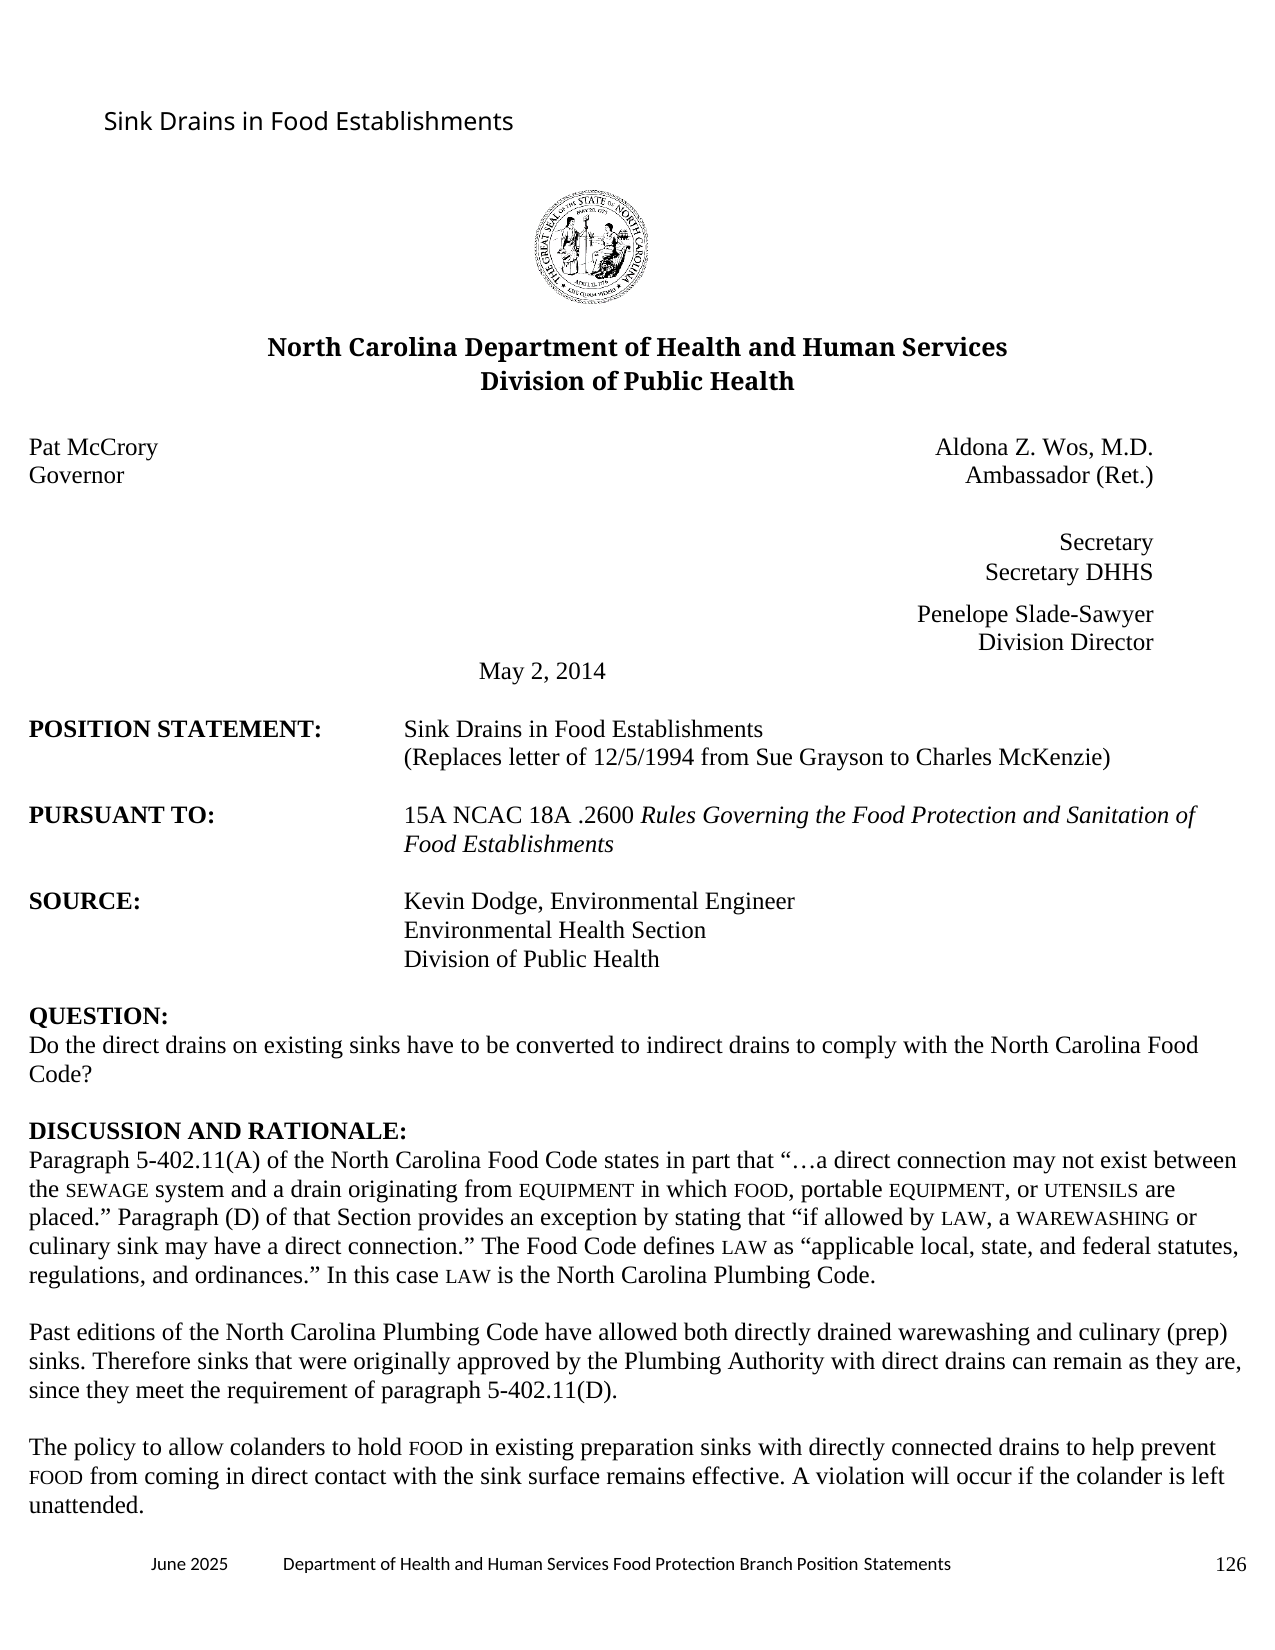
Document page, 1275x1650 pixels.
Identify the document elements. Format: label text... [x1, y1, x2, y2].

text May 2, 2014 [403, 656, 1246, 685]
text Do the direct drains on existing sinks have to be converted to indirect drains to comply with the North Carolina Food Code? [28, 1030, 1246, 1087]
text Past editions of the North Carolina Plumbing Code have allowed both directly drained warewashing and culinary (prep) sinks. Therefore sinks that were originally approved by the Plumbing Authority with direct drains can remain as they are, since they meet the requirement of paragraph 5-402.11(D). [28, 1317, 1246, 1404]
picture [534, 190, 648, 304]
text The policy to allow colanders to hold food in existing preparation sinks with directly connected drains to help prevent food from coming in direct contact with the sink surface remains effective. A violation will occur if the colander is left unattended. [28, 1432, 1246, 1519]
text DISCUSSION AND RATIONALE: [28, 1116, 1246, 1145]
text Division of Public Health [403, 944, 1246, 972]
text Environmental Health Section [328, 915, 1246, 944]
text PURSUANT TO: 15A NCAC 18A .2600 Rules Governing the Food Protection and Sanitation of Food Establishments [28, 800, 1246, 857]
text North Carolina Department of Health and Human Services [28, 329, 1246, 364]
text Division Director [28, 627, 1246, 656]
text (Replaces letter of 12/5/1994 from Sue Grayson to Charles McKenzie) [28, 742, 1246, 771]
text Paragraph 5-402.11(A) of the North Carolina Food Code states in part that “…a direct connection may not exist between the sewage system and a drain originating from equipment in which food, portable equipment, or utensils are placed.” Paragraph (D) of that Section provides an exception by stating that “if allowed by law, a warewashing or culinary sink may have a direct connection.” The Food Code defines law as “applicable local, state, and federal statutes, regulations, and ordinances.” In this case law is the North Carolina Plumbing Code. [28, 1145, 1246, 1289]
text Secretary DHHS [28, 557, 1246, 586]
text Pat McCrory Aldona Z. Wos, M.D. [28, 432, 1246, 461]
text SOURCE: Kevin Dodge, Environmental Engineer [28, 886, 1246, 915]
text Governor Ambassador (Ret.) Secretary [28, 461, 1246, 557]
subtitle Sink Drains in Food Establishments [28, 104, 1246, 138]
text QUESTION: [28, 1001, 1246, 1030]
text Division of Public Health [28, 364, 1246, 398]
text POSITION STATEMENT: Sink Drains in Food Establishments [28, 714, 1246, 742]
text Penelope Slade-Sawyer [28, 599, 1246, 627]
